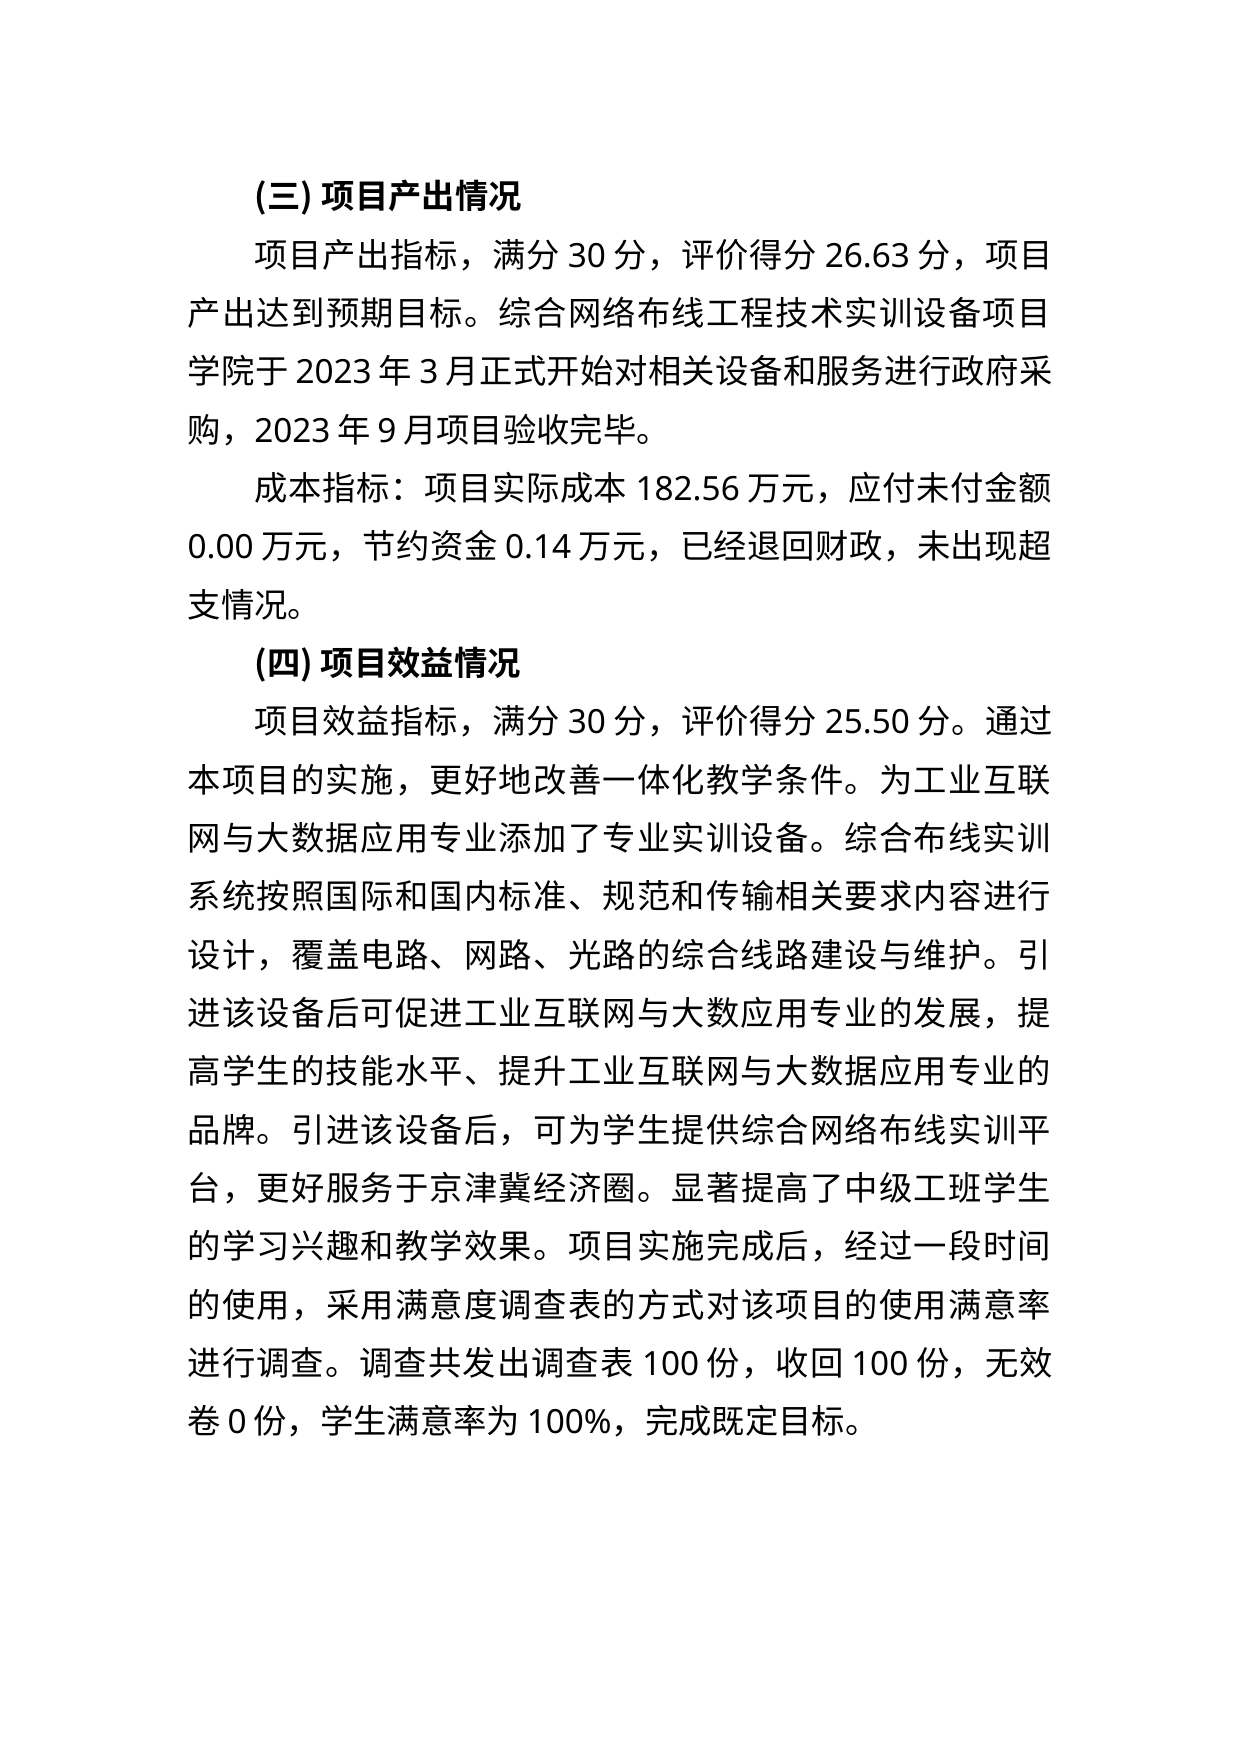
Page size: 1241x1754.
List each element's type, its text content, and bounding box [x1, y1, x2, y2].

text 项目产出指标，满分30分，评价得分26.63分，项目产出达到预期目标。综合网络布线工程技术实训设备项目学院于2023年3月正式开始对相关设备和服务进行政府采购，2023年9月项目验收完毕。 [187, 220, 1053, 454]
subtitle (四) 项目效益情况 [187, 629, 1053, 687]
text 成本指标：项目实际成本182.56万元，应付未付金额0.00万元，节约资金0.14万元，已经退回财政，未出现超支情况。 [187, 454, 1053, 629]
text 项目效益指标，满分30分，评价得分25.50分。通过本项目的实施，更好地改善一体化教学条件。为工业互联网与大数据应用专业添加了专业实训设备。综合布线实训系统按照国际和国内标准、规范和传输相关要求内容进行设计，覆盖电路、网路、光路的综合线路建设与维护。引进该设备后可促进工业互联网与大数应用专业的发展，提高学生的技能水平、提升工业互联网与大数据应用专业的品牌。引进该设备后，可为学生提供综合网络布线实训平台，更好服务于京津冀经济圈。显著提高了中级工班学生的学习兴趣和教学效果。项目实施完成后，经过一段时间的使用，采用满意度调查表的方式对该项目的使用满意率进行调查。调查共发出调查表100份，收回100份，无效卷0份，学生满意率为100%，完成既定目标。 [187, 687, 1053, 1445]
subtitle (三) 项目产出情况 [187, 162, 1053, 220]
